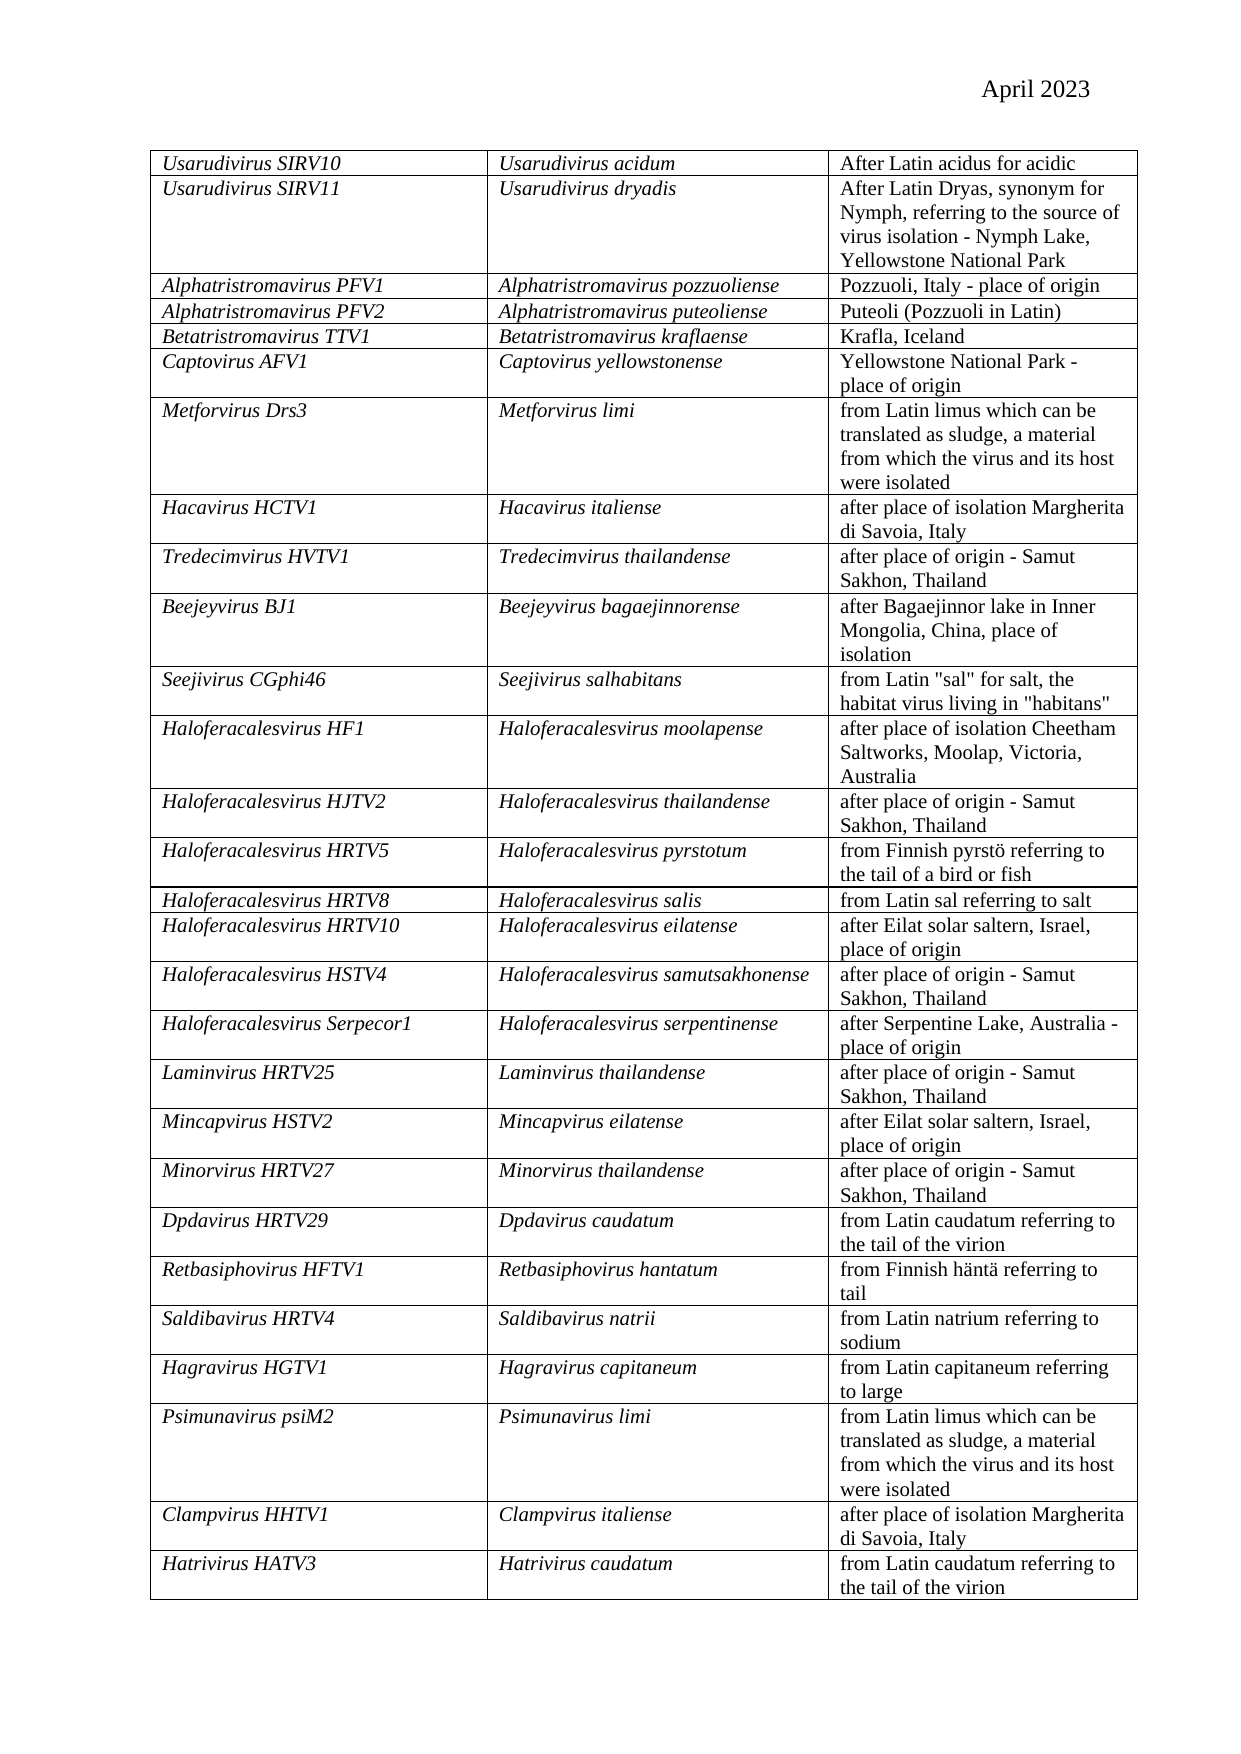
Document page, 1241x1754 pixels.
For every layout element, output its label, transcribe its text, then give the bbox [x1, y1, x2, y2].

table_cell Hatrivirus caudatum [488, 1551, 828, 1599]
table_cell Dpdavirus caudatum [488, 1208, 828, 1256]
table_cell Betatristromavirus kraflaense [488, 324, 828, 348]
table_cell Hagravirus HGTV1 [151, 1355, 487, 1403]
table_cell after place of origin - Samut Sakhon, Thailand [829, 962, 1137, 1010]
table_cell Haloferacalesvirus HRTV10 [151, 913, 487, 961]
table_cell Seejivirus salhabitans [488, 667, 828, 715]
table_cell Haloferacalesvirus moolapense [488, 716, 828, 788]
table_cell from Finnish häntä referring to tail [829, 1257, 1137, 1305]
table_cell after Eilat solar saltern, Israel, place of origin [829, 913, 1137, 961]
table_cell Pozzuoli, Italy - place of origin [829, 274, 1137, 297]
table_cell from Latin natrium referring to sodium [829, 1306, 1137, 1354]
table_cell after place of isolation Cheetham Saltworks, Moolap, Victoria, Australia [829, 716, 1137, 788]
table_cell Hacavirus HCTV1 [151, 495, 487, 543]
table_cell Krafla, Iceland [829, 324, 1137, 348]
table_cell Clampvirus italiense [488, 1502, 828, 1550]
table_cell Yellowstone National Park - place of origin [829, 349, 1137, 397]
table_cell Haloferacalesvirus serpentinense [488, 1011, 828, 1059]
table_cell Hagravirus capitaneum [488, 1355, 828, 1403]
table_cell Alphatristromavirus PFV1 [151, 274, 487, 297]
table_cell Captovirus AFV1 [151, 349, 487, 397]
table_cell after place of origin - Samut Sakhon, Thailand [829, 1060, 1137, 1108]
table_cell Usarudivirus SIRV11 [151, 176, 487, 272]
table_cell Tredecimvirus thailandense [488, 544, 828, 592]
table_cell Metforvirus limi [488, 398, 828, 494]
table_cell Tredecimvirus HVTV1 [151, 544, 487, 592]
table_cell from Finnish pyrstö referring to the tail of a bird or fish [829, 838, 1137, 886]
table_cell Haloferacalesvirus HF1 [151, 716, 487, 788]
table_cell Puteoli (Pozzuoli in Latin) [829, 299, 1137, 323]
table_cell Beejeyvirus BJ1 [151, 594, 487, 666]
table_cell Minorvirus HRTV27 [151, 1159, 487, 1207]
table_cell Haloferacalesvirus samutsakhonense [488, 962, 828, 1010]
table_cell Haloferacalesvirus HRTV5 [151, 838, 487, 886]
table_cell Haloferacalesvirus pyrstotum [488, 838, 828, 886]
table_cell after Serpentine Lake, Australia - place of origin [829, 1011, 1137, 1059]
table_cell Seejivirus CGphi46 [151, 667, 487, 715]
table_cell Haloferacalesvirus Serpecor1 [151, 1011, 487, 1059]
table_cell Betatristromavirus TTV1 [151, 324, 487, 348]
table_cell Retbasiphovirus HFTV1 [151, 1257, 487, 1305]
table_cell Alphatristromavirus PFV2 [151, 299, 487, 323]
table_cell from Latin capitaneum referring to large [829, 1355, 1137, 1403]
table_cell Usarudivirus dryadis [488, 176, 828, 272]
table_cell after place of origin - Samut Sakhon, Thailand [829, 544, 1137, 592]
table_cell Usarudivirus SIRV10 [151, 151, 487, 175]
table_cell Mincapvirus HSTV2 [151, 1109, 487, 1157]
table_cell Captovirus yellowstonense [488, 349, 828, 397]
table_cell after place of origin - Samut Sakhon, Thailand [829, 1159, 1137, 1207]
table_cell Retbasiphovirus hantatum [488, 1257, 828, 1305]
table_cell Psimunavirus psiM2 [151, 1404, 487, 1501]
table_cell Laminvirus HRTV25 [151, 1060, 487, 1108]
table_cell from Latin limus which can be translated as sludge, a material from which the virus and its host were isolated [829, 1404, 1137, 1501]
table_cell Saldibavirus HRTV4 [151, 1306, 487, 1354]
table_cell after place of isolation Margherita di Savoia, Italy [829, 1502, 1137, 1550]
table_cell Usarudivirus acidum [488, 151, 828, 175]
table_cell Clampvirus HHTV1 [151, 1502, 487, 1550]
table_cell Hatrivirus HATV3 [151, 1551, 487, 1599]
table_cell Mincapvirus eilatense [488, 1109, 828, 1157]
table_cell after Eilat solar saltern, Israel, place of origin [829, 1109, 1137, 1157]
table_cell Haloferacalesvirus salis [488, 888, 828, 912]
table_cell Haloferacalesvirus HRTV8 [151, 888, 487, 912]
table_cell Alphatristromavirus puteoliense [488, 299, 828, 323]
table_cell from Latin "sal" for salt, the habitat virus living in "habitans" [829, 667, 1137, 715]
table_cell Laminvirus thailandense [488, 1060, 828, 1108]
table_cell Dpdavirus HRTV29 [151, 1208, 487, 1256]
table_cell After Latin acidus for acidic [829, 151, 1137, 175]
table_cell from Latin caudatum referring to the tail of the virion [829, 1208, 1137, 1256]
table_cell Haloferacalesvirus thailandense [488, 789, 828, 837]
table_cell after Bagaejinnor lake in Inner Mongolia, China, place of isolation [829, 594, 1137, 666]
table_cell from Latin sal referring to salt [829, 888, 1137, 912]
table_cell Saldibavirus natrii [488, 1306, 828, 1354]
table_cell After Latin Dryas, synonym for Nymph, referring to the source of virus isolation - Nymph Lake, Yellowstone National Park [829, 176, 1137, 272]
table_cell Beejeyvirus bagaejinnorense [488, 594, 828, 666]
table_cell Haloferacalesvirus HJTV2 [151, 789, 487, 837]
table_cell after place of origin - Samut Sakhon, Thailand [829, 789, 1137, 837]
table_cell from Latin limus which can be translated as sludge, a material from which the virus and its host were isolated [829, 398, 1137, 494]
table_cell after place of isolation Margherita di Savoia, Italy [829, 495, 1137, 543]
table_cell Hacavirus italiense [488, 495, 828, 543]
table_cell Haloferacalesvirus HSTV4 [151, 962, 487, 1010]
table_cell Psimunavirus limi [488, 1404, 828, 1501]
table_cell Metforvirus Drs3 [151, 398, 487, 494]
table_cell Alphatristromavirus pozzuoliense [488, 274, 828, 297]
table_cell from Latin caudatum referring to the tail of the virion [829, 1551, 1137, 1599]
table_cell Haloferacalesvirus eilatense [488, 913, 828, 961]
table_cell Minorvirus thailandense [488, 1159, 828, 1207]
